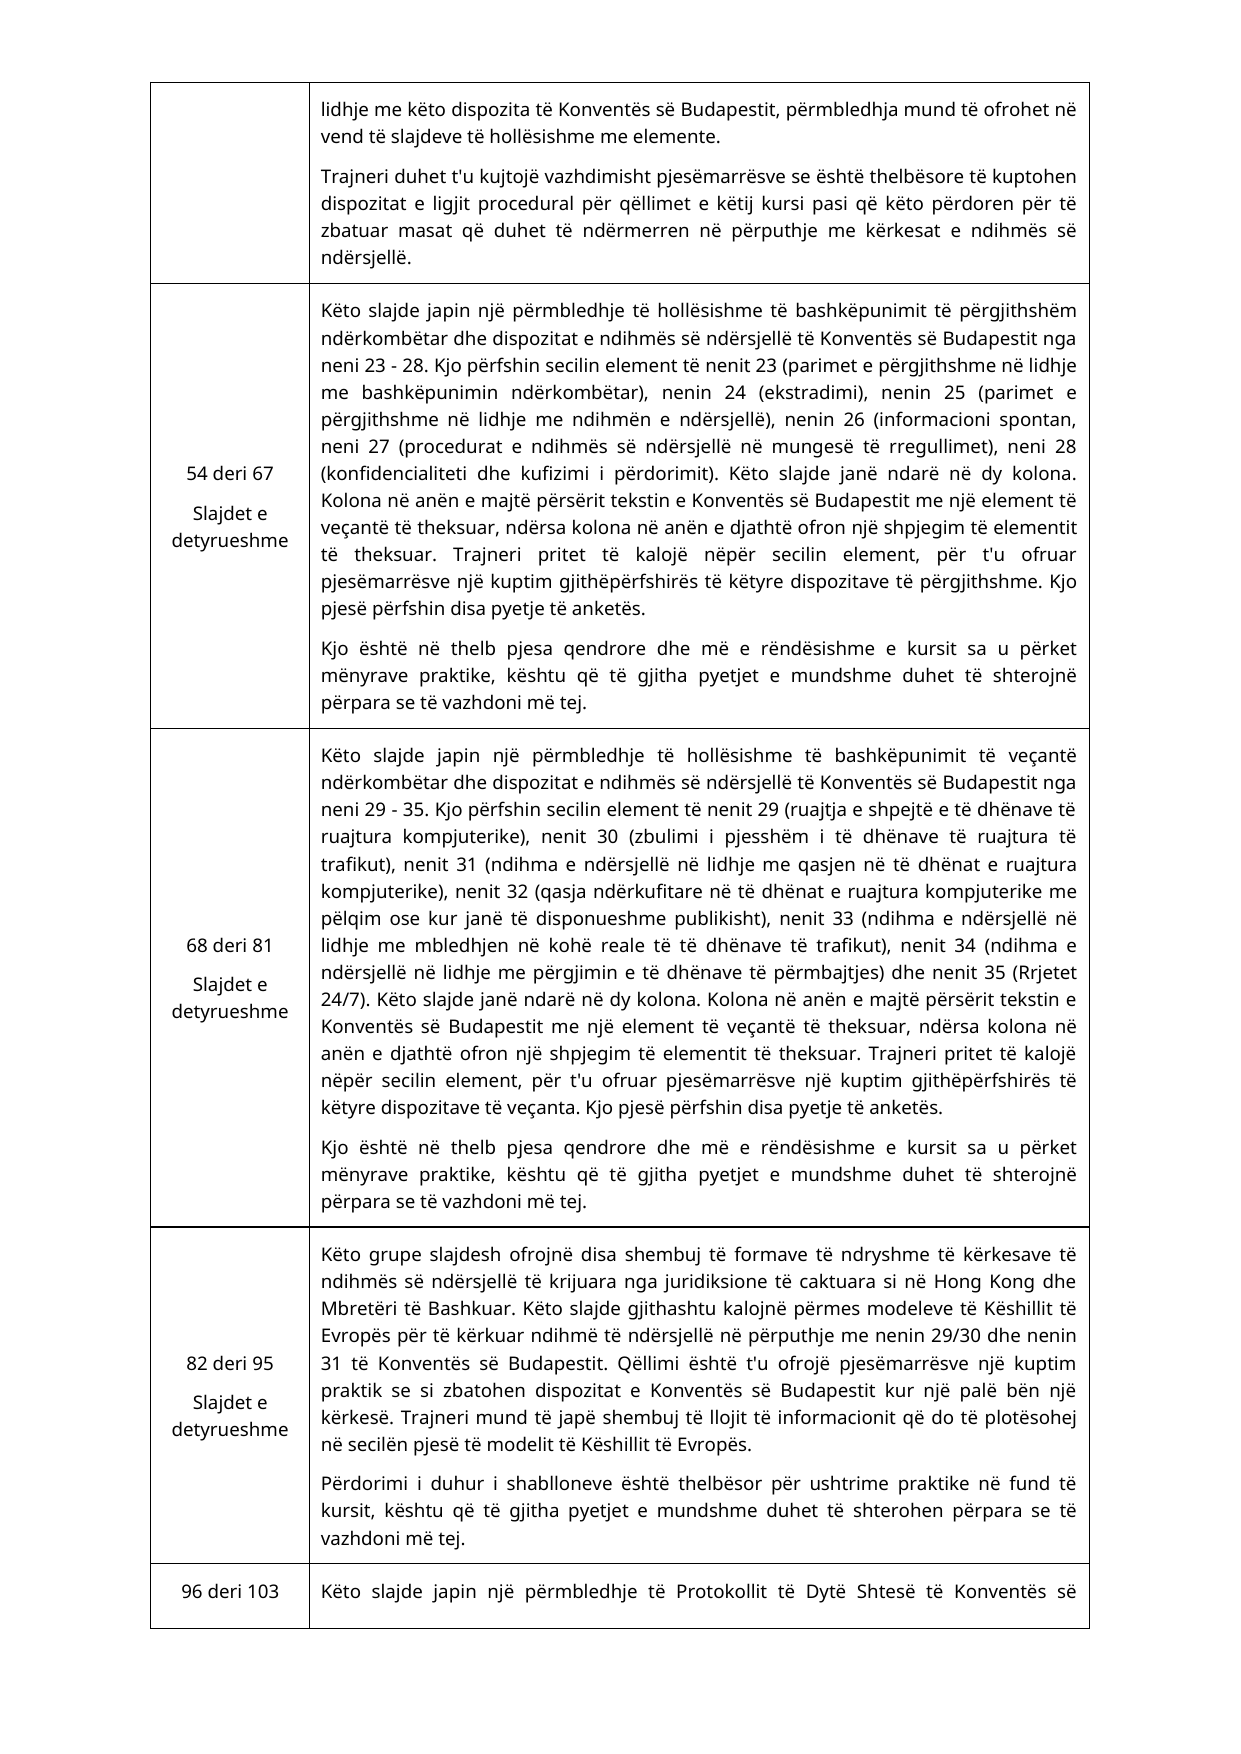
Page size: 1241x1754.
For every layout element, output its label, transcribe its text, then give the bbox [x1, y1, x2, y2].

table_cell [151, 83, 309, 283]
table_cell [310, 1564, 1089, 1628]
table_cell Këto slajde japin një përmbledhje të hollësishme të bashkëpunimit të veçantë ndërkombëtar dhe dispozitat e ndihmës së ndërsjellë të Konventës së Budapestit nga neni 29 - 35. Kjo përfshin secilin element të nenit 29 (ruajtja e shpejtë e të dhënave të ruajtura kompjuterike), nenit 30 (zbulimi i pjesshëm i të dhënave të ruajtura të trafikut), nenit 31 (ndihma e ndërsjellë në lidhje me qasjen në të dhënat e ruajtura kompjuterike), nenit 32 (qasja ndërkufitare në të dhënat e ruajtura kompjuterike me pëlqim ose kur janë të disponueshme publikisht), nenit 33 (ndihma e ndërsjellë në lidhje me mbledhjen në kohë reale të të dhënave të trafikut), nenit 34 (ndihma e ndërsjellë në lidhje me përgjimin e të dhënave të përmbajtjes) dhe nenit 35 (Rrjetet 24/7). Këto slajde janë ndarë në dy kolona. Kolona në anën e majtë përsërit tekstin e Konventës së Budapestit me një element të veçantë të theksuar, ndërsa kolona në anën e djathtë ofron një shpjegim të elementit të theksuar. Trajneri pritet të kalojë nëpër secilin element, për t'u ofruar pjesëmarrësve një kuptim gjithëpërfshirës të këtyre dispozitave të veçanta. Kjo pjesë përfshin disa pyetje të anketës. Kjo është në thelb pjesa qendrore dhe më e rëndësishme e kursit sa u përket mënyrave praktike, kështu që të gjitha pyetjet e mundshme duhet të shterojnë përpara se të vazhdoni më tej. [310, 729, 1089, 1226]
table_cell 54 deri 67 Slajdet e detyrueshme [151, 284, 309, 727]
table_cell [310, 83, 1089, 283]
table_cell Këto slajde japin një përmbledhje të hollësishme të bashkëpunimit të përgjithshëm ndërkombëtar dhe dispozitat e ndihmës së ndërsjellë të Konventës së Budapestit nga neni 23 - 28. Kjo përfshin secilin element të nenit 23 (parimet e përgjithshme në lidhje me bashkëpunimin ndërkombëtar), nenin 24 (ekstradimi), nenin 25 (parimet e përgjithshme në lidhje me ndihmën e ndërsjellë), nenin 26 (informacioni spontan, neni 27 (procedurat e ndihmës së ndërsjellë në mungesë të rregullimet), neni 28 (konfidencialiteti dhe kufizimi i përdorimit). Këto slajde janë ndarë në dy kolona. Kolona në anën e majtë përsërit tekstin e Konventës së Budapestit me një element të veçantë të theksuar, ndërsa kolona në anën e djathtë ofron një shpjegim të elementit të theksuar. Trajneri pritet të kalojë nëpër secilin element, për t'u ofruar pjesëmarrësve një kuptim gjithëpërfshirës të këtyre dispozitave të përgjithshme. Kjo pjesë përfshin disa pyetje të anketës. Kjo është në thelb pjesa qendrore dhe më e rëndësishme e kursit sa u përket mënyrave praktike, kështu që të gjitha pyetjet e mundshme duhet të shterojnë përpara se të vazhdoni më tej. [310, 284, 1089, 727]
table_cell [151, 1564, 309, 1628]
table_cell 82 deri 95 Slajdet e detyrueshme [151, 1228, 309, 1563]
table_cell 68 deri 81 Slajdet e detyrueshme [151, 729, 309, 1226]
table_cell Këto grupe slajdesh ofrojnë disa shembuj të formave të ndryshme të kërkesave të ndihmës së ndërsjellë të krijuara nga juridiksione të caktuara si në Hong Kong dhe Mbretëri të Bashkuar. Këto slajde gjithashtu kalojnë përmes modeleve të Këshillit të Evropës për të kërkuar ndihmë të ndërsjellë në përputhje me nenin 29/30 dhe nenin 31 të Konventës së Budapestit. Qëllimi është t'u ofrojë pjesëmarrësve një kuptim praktik se si zbatohen dispozitat e Konventës së Budapestit kur një palë bën një kërkesë. Trajneri mund të japë shembuj të llojit të informacionit që do të plotësohej në secilën pjesë të modelit të Këshillit të Evropës. Përdorimi i duhur i shablloneve është thelbësor për ushtrime praktike në fund të kursit, kështu që të gjitha pyetjet e mundshme duhet të shterohen përpara se të vazhdoni më tej. [310, 1228, 1089, 1563]
